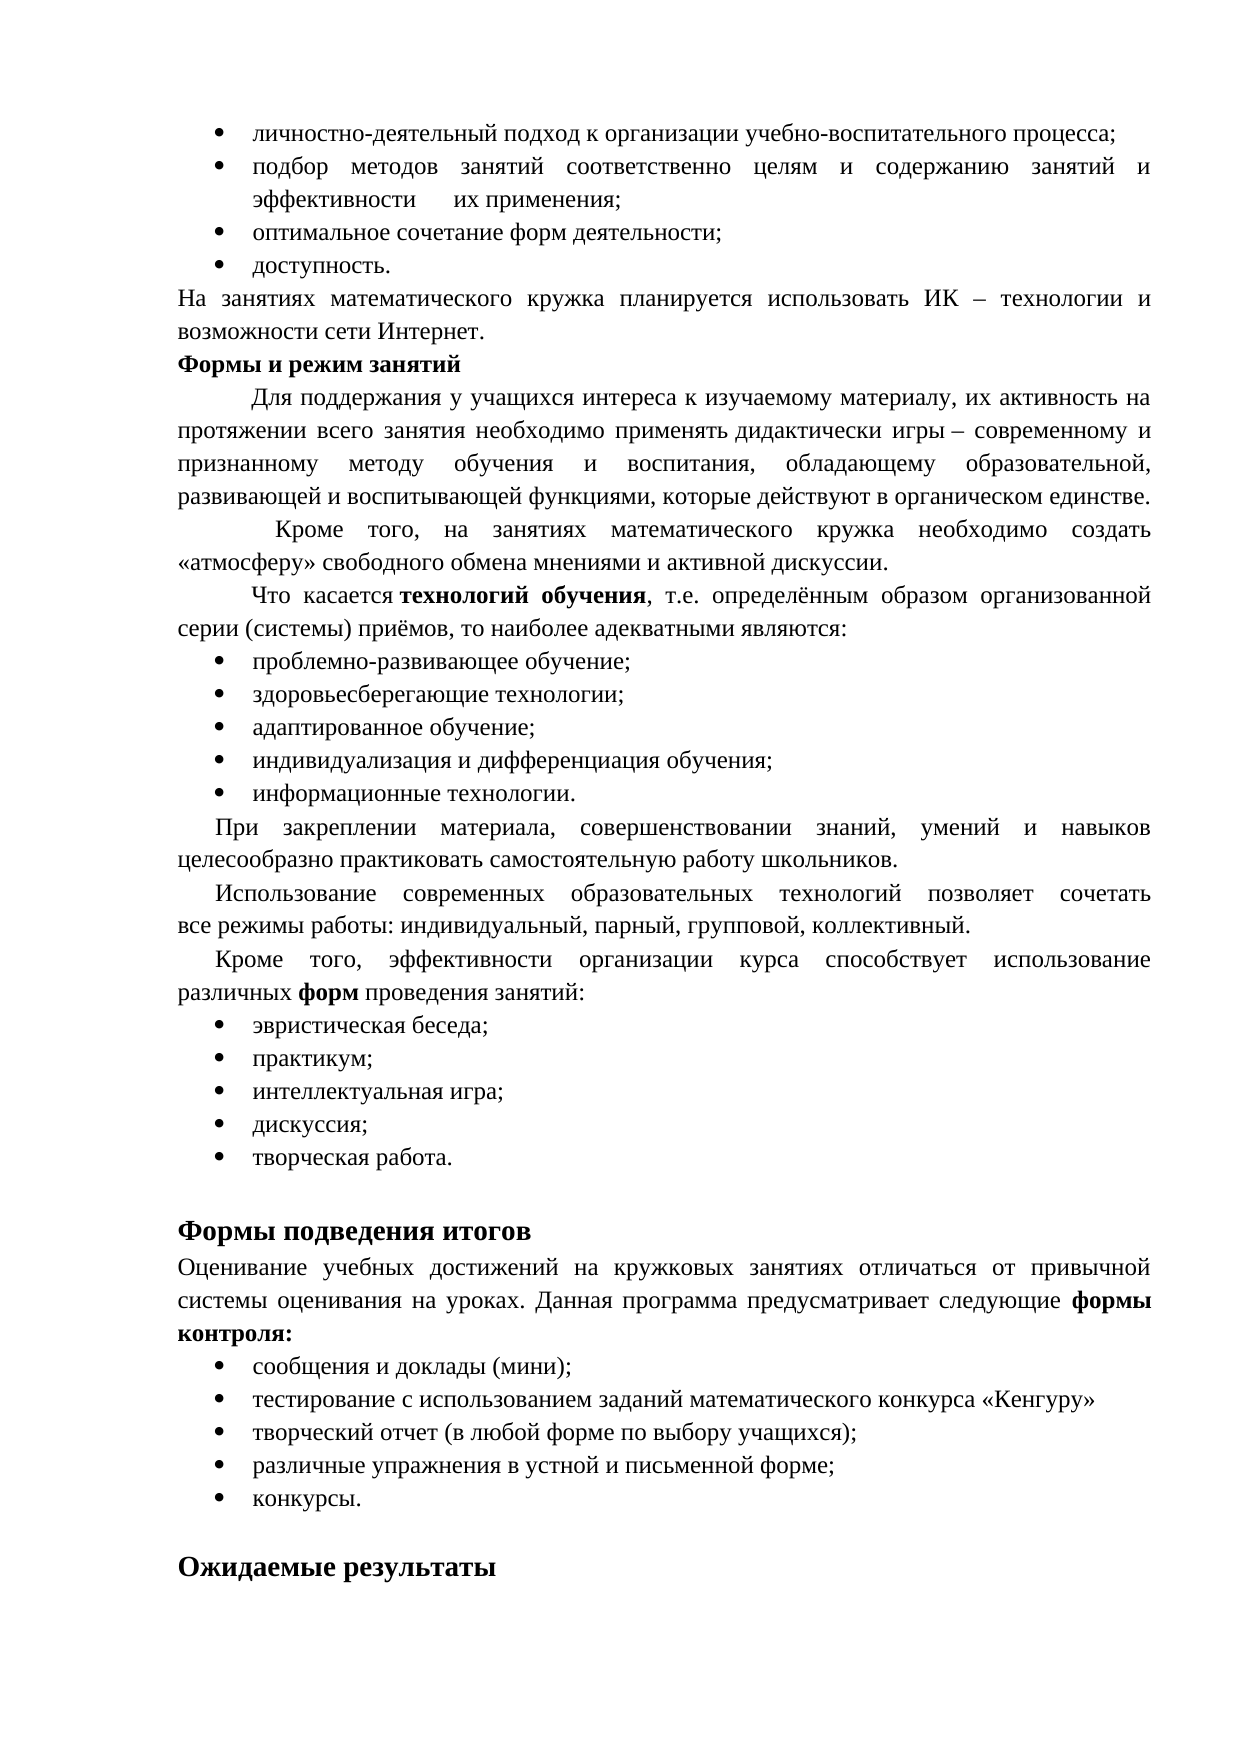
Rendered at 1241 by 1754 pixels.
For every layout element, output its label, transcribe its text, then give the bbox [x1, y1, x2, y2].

text Использование современных образовательных технологий позволяет сочетать все режимы работы: индивидуальный, парный, групповой, коллективный. [177, 878, 1152, 939]
list личностно-деятельный подход к организации учебно-воспитательного процесса; [215, 118, 1152, 147]
text Что касается технологий обучения, т.е. определённым образом организованной серии (системы) приёмов, то наиболее адекватными являются: [177, 580, 1152, 642]
list подбор методов занятий соответственно целям и содержанию занятий и эффективности их применения; [215, 151, 1152, 213]
text Формы и режим занятий [177, 349, 1152, 378]
list оптимальное сочетание форм деятельности; [215, 217, 1152, 246]
text Кроме того, эффективности организации курса способствует использование различных форм проведения занятий: [177, 944, 1152, 1005]
text Кроме того, на занятиях математического кружка необходимо создать «атмосферу» свободного обмена мнениями и активной дискуссии. [177, 514, 1152, 576]
list творческая работа. [215, 1142, 1152, 1171]
list различные упражнения в устной и письменной форме; [215, 1450, 1152, 1479]
list доступность. [215, 250, 1152, 279]
list здоровьесберегающие технологии; [215, 679, 1152, 708]
list проблемно-развивающее обучение; [215, 646, 1152, 675]
list практикум; [215, 1043, 1152, 1071]
list интеллектуальная игра; [215, 1076, 1152, 1104]
text Ожидаемые результаты [177, 1549, 1152, 1583]
list информационные технологии. [215, 778, 1152, 807]
text Формы подведения итогов [177, 1213, 1152, 1247]
list дискуссия; [215, 1109, 1152, 1137]
text Для поддержания у учащихся интереса к изучаемому материалу, их активность на протяжении всего занятия необходимо применять дидактически игры – современному и признанному методу обучения и воспитания, обладающему образовательной, развивающей и воспитывающей функциями, которые действуют в органическом единстве. [177, 382, 1152, 510]
list сообщения и доклады (мини); [215, 1351, 1152, 1380]
list тестирование с использованием заданий математического конкурса «Кенгуру» [215, 1384, 1152, 1413]
text На занятиях математического кружка планируется использовать ИК – технологии и возможности сети Интернет. [177, 283, 1152, 345]
text При закреплении материала, совершенствовании знаний, умений и навыков целесообразно практиковать самостоятельную работу школьников. [177, 812, 1152, 873]
text Оценивание учебных достижений на кружковых занятиях отличаться от привычной системы оценивания на уроках. Данная программа предусматривает следующие формы контроля: [177, 1252, 1152, 1347]
list эвристическая беседа; [215, 1010, 1152, 1038]
list индивидуализация и дифференциация обучения; [215, 746, 1152, 774]
list адаптированное обучение; [215, 712, 1152, 741]
list конкурсы. [215, 1483, 1152, 1512]
list творческий отчет (в любой форме по выбору учащихся); [215, 1417, 1152, 1446]
